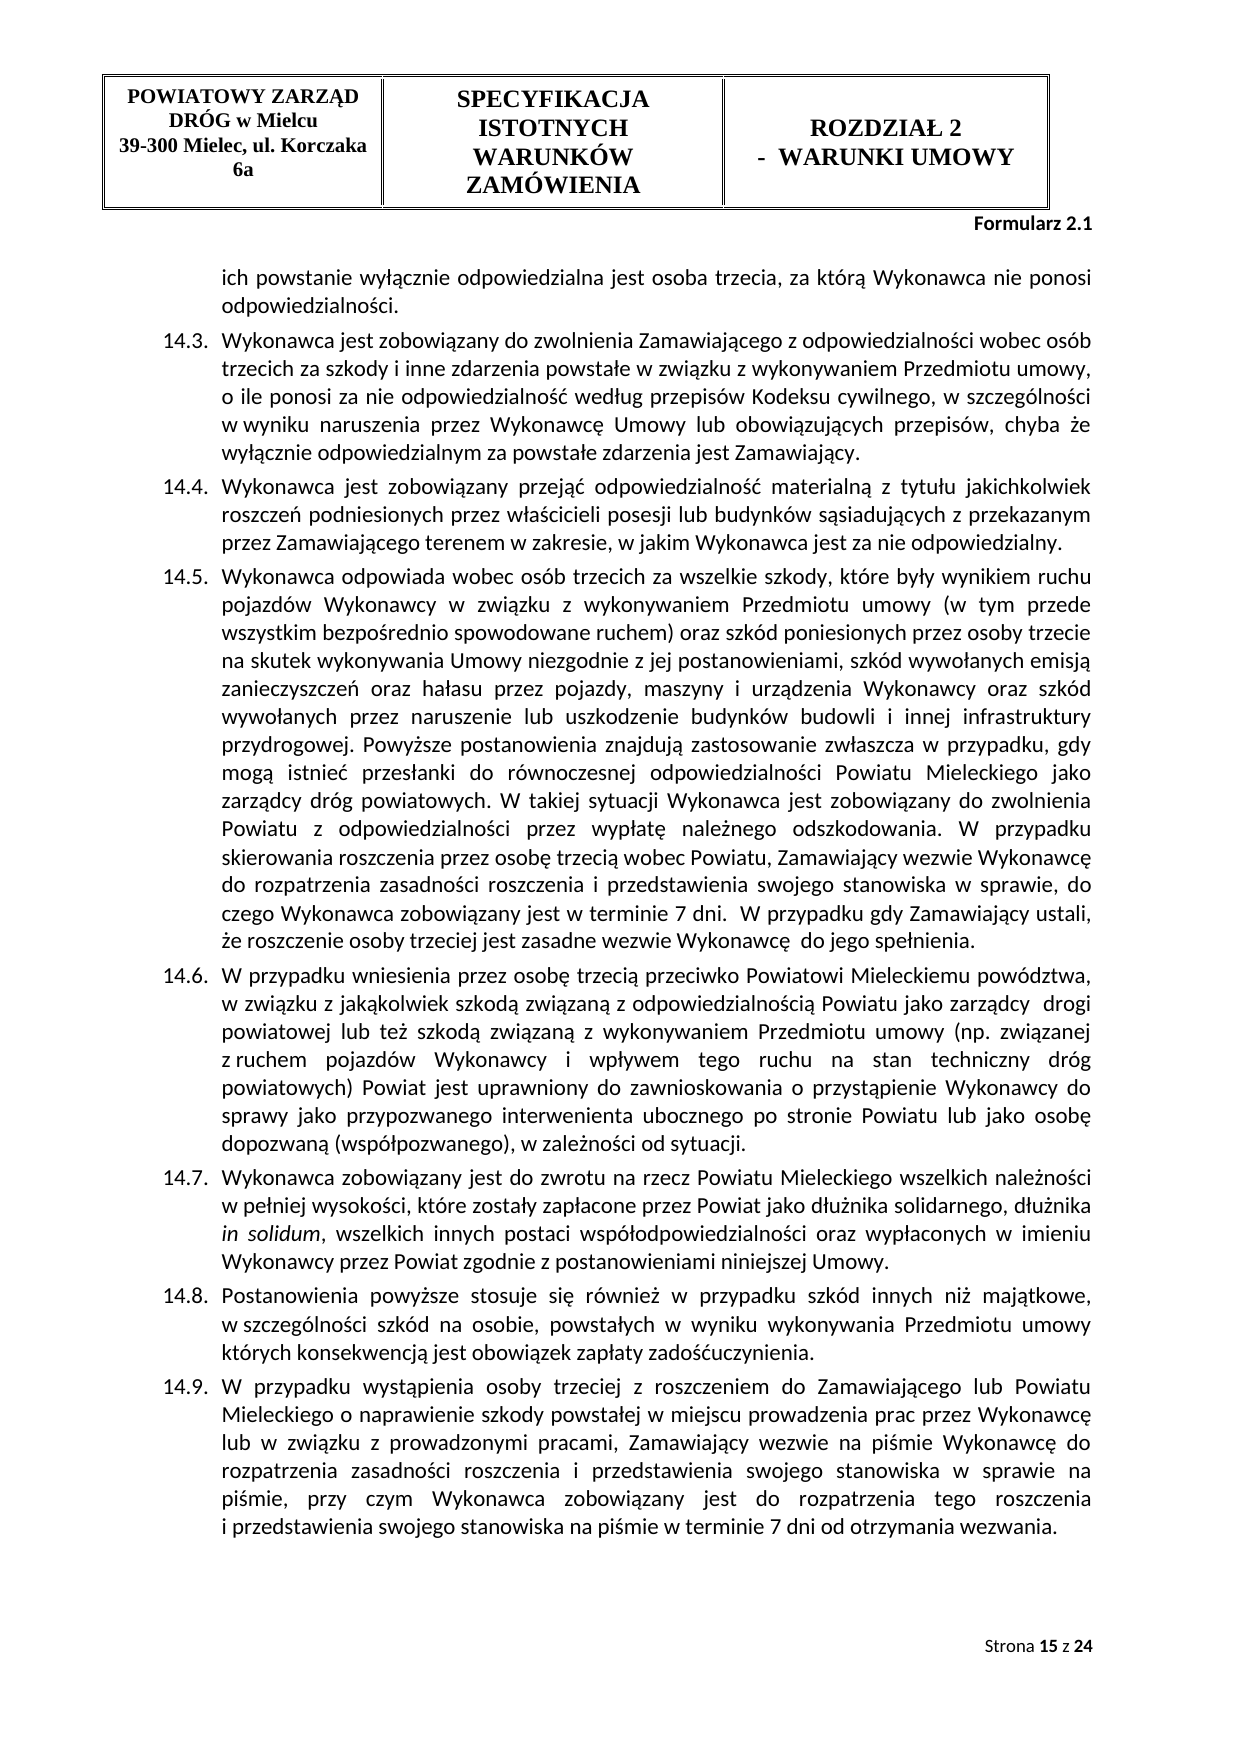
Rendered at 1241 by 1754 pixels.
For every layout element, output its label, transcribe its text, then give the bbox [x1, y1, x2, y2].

subtitle W przypadku wystąpienia osoby trzeciej z roszczeniem do Zamawiającego lub Powiatu Mieleckiego o naprawienie szkody powstałej w miejscu prowadzenia prac przez Wykonawcę lub w związku z prowadzonymi pracami, Zamawiający wezwie na piśmie Wykonawcę do rozpatrzenia zasadności roszczenia i przedstawienia swojego stanowiska w sprawie na piśmie, przy czym Wykonawca zobowiązany jest do rozpatrzenia tego roszczenia i przedstawienia swojego stanowiska na piśmie w terminie 7 dni od otrzymania wezwania. [162, 1372, 1093, 1540]
subtitle Wykonawca jest zobowiązany przejąć odpowiedzialność materialną z tytułu jakichkolwiek roszczeń podniesionych przez właścicieli posesji lub budynków sąsiadujących z przekazanym przez Zamawiającego terenem w zakresie, w jakim Wykonawca jest za nie odpowiedzialny. [162, 472, 1093, 556]
subtitle W przypadku wniesienia przez osobę trzecią przeciwko Powiatowi Mieleckiemu powództwa, w związku z jakąkolwiek szkodą związaną z odpowiedzialnością Powiatu jako zarządcy drogi powiatowej lub też szkodą związaną z wykonywaniem Przedmiotu umowy (np. związanej z ruchem pojazdów Wykonawcy i wpływem tego ruchu na stan techniczny dróg powiatowych) Powiat jest uprawniony do zawnioskowania o przystąpienie Wykonawcy do sprawy jako przypozwanego interwenienta ubocznego po stronie Powiatu lub jako osobę dopozwaną (współpozwanego), w zależności od sytuacji. [162, 961, 1093, 1157]
subtitle Wykonawca odpowiada wobec osób trzecich za wszelkie szkody, które były wynikiem ruchu pojazdów Wykonawcy w związku z wykonywaniem Przedmiotu umowy (w tym przede wszystkim bezpośrednio spowodowane ruchem) oraz szkód poniesionych przez osoby trzecie na skutek wykonywania Umowy niezgodnie z jej postanowieniami, szkód wywołanych emisją zanieczyszczeń oraz hałasu przez pojazdy, maszyny i urządzenia Wykonawcy oraz szkód wywołanych przez naruszenie lub uszkodzenie budynków budowli i innej infrastruktury przydrogowej. Powyższe postanowienia znajdują zastosowanie zwłaszcza w przypadku, gdy mogą istnieć przesłanki do równoczesnej odpowiedzialności Powiatu Mieleckiego jako zarządcy dróg powiatowych. W takiej sytuacji Wykonawca jest zobowiązany do zwolnienia Powiatu z odpowiedzialności przez wypłatę należnego odszkodowania. W przypadku skierowania roszczenia przez osobę trzecią wobec Powiatu, Zamawiający wezwie Wykonawcę do rozpatrzenia zasadności roszczenia i przedstawienia swojego stanowiska w sprawie, do czego Wykonawca zobowiązany jest w terminie 7 dni. W przypadku gdy Zamawiający ustali, że roszczenie osoby trzeciej jest zasadne wezwie Wykonawcę do jego spełnienia. [162, 562, 1093, 955]
subtitle Wykonawca jest zobowiązany do zwolnienia Zamawiającego z odpowiedzialności wobec osób trzecich za szkody i inne zdarzenia powstałe w związku z wykonywaniem Przedmiotu umowy, o ile ponosi za nie odpowiedzialność według przepisów Kodeksu cywilnego, w szczególności w wyniku naruszenia przez Wykonawcę Umowy lub obowiązujących przepisów, chyba że wyłącznie odpowiedzialnym za powstałe zdarzenia jest Zamawiający. [162, 326, 1093, 466]
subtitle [162, 263, 1093, 319]
subtitle Wykonawca zobowiązany jest do zwrotu na rzecz Powiatu Mieleckiego wszelkich należności w pełniej wysokości, które zostały zapłacone przez Powiat jako dłużnika solidarnego, dłużnika in solidum, wszelkich innych postaci współodpowiedzialności oraz wypłaconych w imieniu Wykonawcy przez Powiat zgodnie z postanowieniami niniejszej Umowy. [162, 1163, 1093, 1275]
subtitle Postanowienia powyższe stosuje się również w przypadku szkód innych niż majątkowe, w szczególności szkód na osobie, powstałych w wyniku wykonywania Przedmiotu umowy których konsekwencją jest obowiązek zapłaty zadośćuczynienia. [162, 1282, 1093, 1366]
